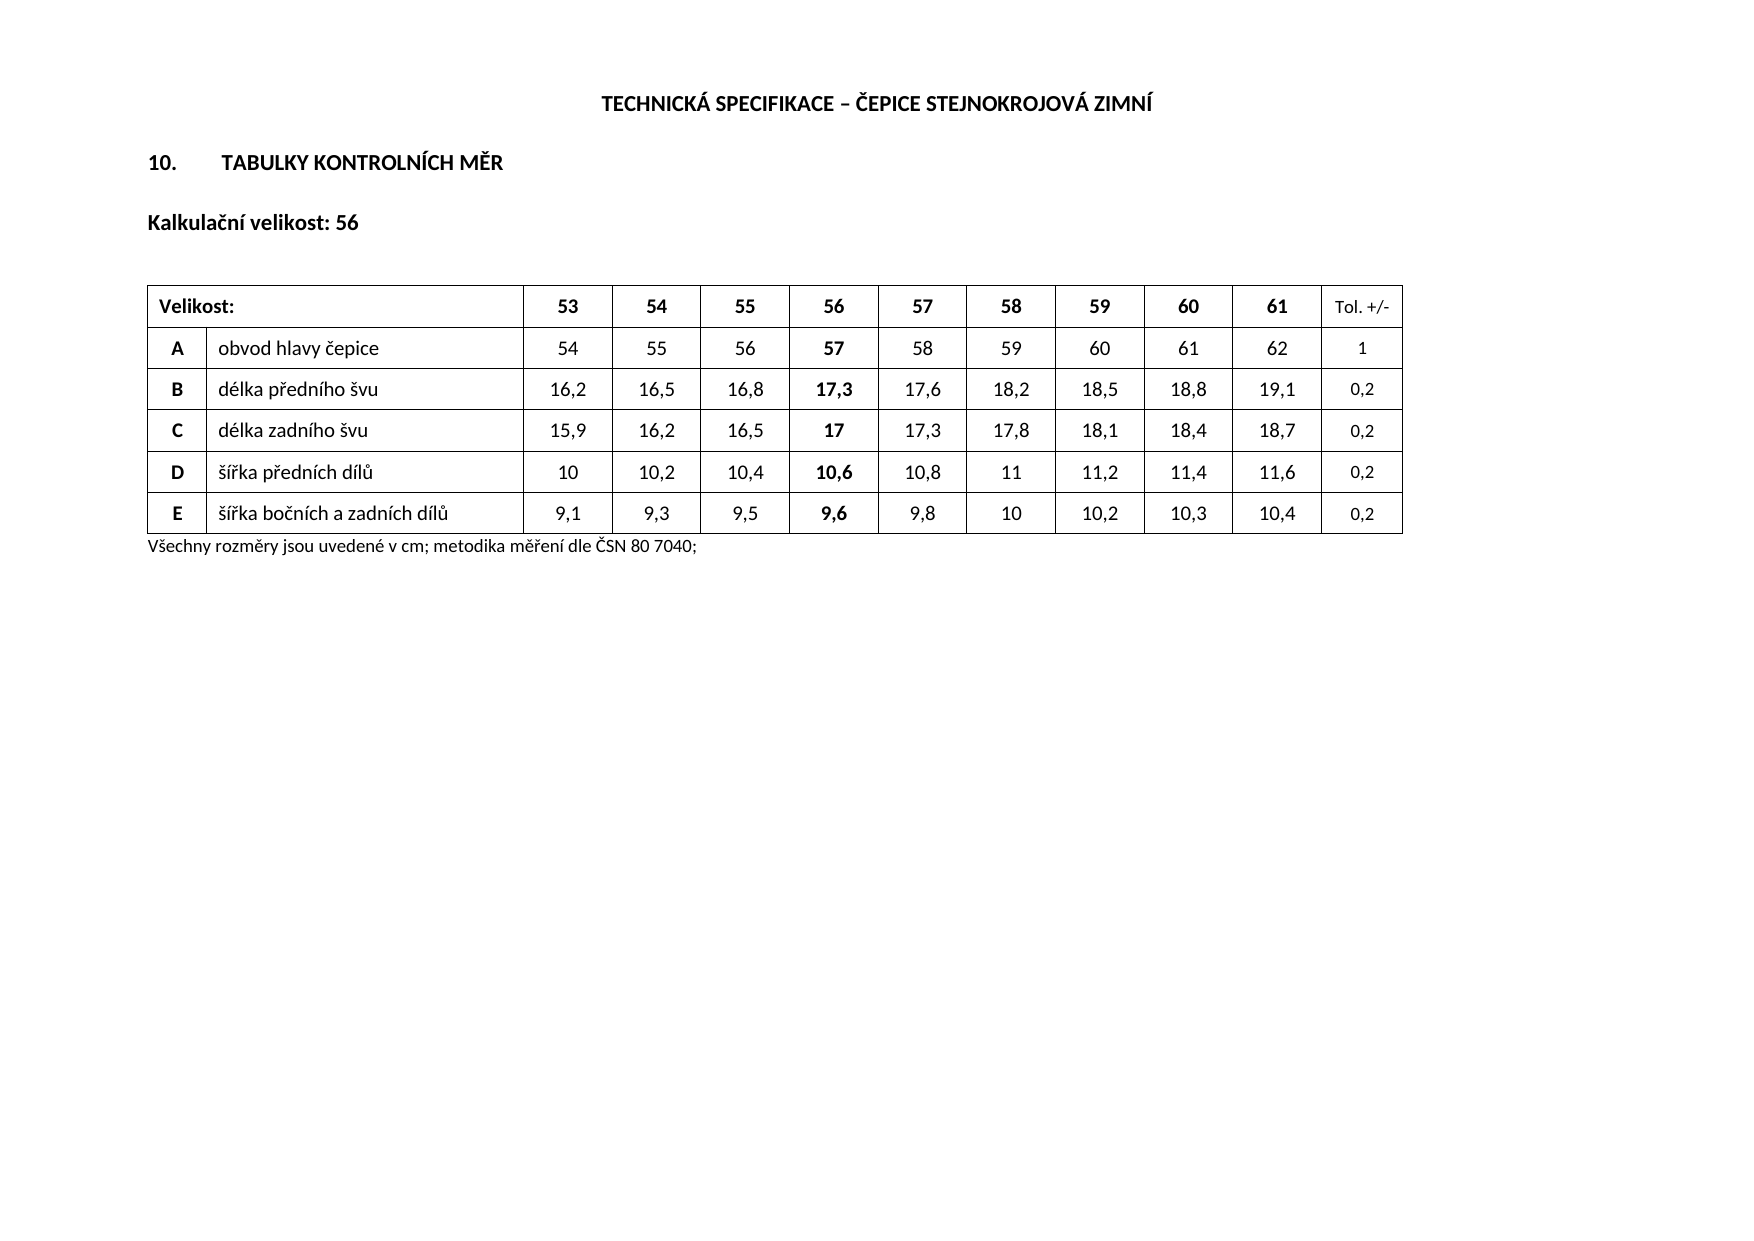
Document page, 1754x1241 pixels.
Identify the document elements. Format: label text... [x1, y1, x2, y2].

table_cell 9,5 [701, 493, 789, 533]
table_cell 0,2 [1322, 493, 1402, 533]
table_cell 54 [524, 328, 612, 368]
table_cell 18,7 [1233, 410, 1321, 451]
table_header 59 [1056, 286, 1144, 327]
table_header Velikost: [148, 286, 523, 327]
table_header 55 [701, 286, 789, 327]
table_cell délka předního švu [207, 369, 523, 409]
table_cell 10,4 [701, 452, 789, 492]
table_header Tol. +/- [1322, 286, 1402, 327]
table_header 61 [1233, 286, 1321, 327]
text Kalkulační velikost: 56 [148, 208, 1606, 236]
table_cell 57 [790, 328, 878, 368]
table_cell 58 [879, 328, 966, 368]
table_cell 9,1 [524, 493, 612, 533]
table_cell 10,8 [879, 452, 966, 492]
table_cell 0,2 [1322, 410, 1402, 451]
table_cell 18,4 [1145, 410, 1232, 451]
table_cell šířka předních dílů [207, 452, 523, 492]
table_cell 18,5 [1056, 369, 1144, 409]
table_cell D [148, 452, 206, 492]
table_cell 0,2 [1322, 369, 1402, 409]
table_cell 16,5 [701, 410, 789, 451]
table_cell šířka bočních a zadních dílů [207, 493, 523, 533]
table_cell 55 [613, 328, 700, 368]
table_cell B [148, 369, 206, 409]
table_cell 11,4 [1145, 452, 1232, 492]
table_cell 18,2 [967, 369, 1055, 409]
table_cell 17 [790, 410, 878, 451]
table_header 57 [879, 286, 966, 327]
table_cell 11,6 [1233, 452, 1321, 492]
table_cell 11 [967, 452, 1055, 492]
table_cell 56 [701, 328, 789, 368]
table_cell 19,1 [1233, 369, 1321, 409]
table_cell C [148, 410, 206, 451]
table_cell délka zadního švu [207, 410, 523, 451]
table_cell 10,3 [1145, 493, 1232, 533]
table_cell 9,6 [790, 493, 878, 533]
table_cell 61 [1145, 328, 1232, 368]
table_cell 17,3 [879, 410, 966, 451]
table_cell 10,4 [1233, 493, 1321, 533]
table_cell 1 [1322, 328, 1402, 368]
table_cell 10 [524, 452, 612, 492]
table_cell 18,1 [1056, 410, 1144, 451]
table_cell 16,5 [613, 369, 700, 409]
table_cell 16,2 [613, 410, 700, 451]
table_cell 60 [1056, 328, 1144, 368]
table_cell A [148, 328, 206, 368]
table_cell 17,3 [790, 369, 878, 409]
table_header 53 [524, 286, 612, 327]
table_header 56 [790, 286, 878, 327]
list TABULKY KONTROLNÍCH MĚR [148, 148, 1606, 176]
table_cell 62 [1233, 328, 1321, 368]
table_cell 10,2 [1056, 493, 1144, 533]
table_cell 11,2 [1056, 452, 1144, 492]
table_cell 10,2 [613, 452, 700, 492]
table_cell 0,2 [1322, 452, 1402, 492]
table_header 58 [967, 286, 1055, 327]
table_cell 9,3 [613, 493, 700, 533]
table_cell 9,8 [879, 493, 966, 533]
table_cell 17,6 [879, 369, 966, 409]
table_cell 16,8 [701, 369, 789, 409]
table_cell 16,2 [524, 369, 612, 409]
table_cell obvod hlavy čepice [207, 328, 523, 368]
table_cell 10 [967, 493, 1055, 533]
table_header 60 [1145, 286, 1232, 327]
table_cell 59 [967, 328, 1055, 368]
table_cell E [148, 493, 206, 533]
text Všechny rozměry jsou uvedené v cm; metodika měření dle ČSN 80 7040; [148, 534, 1606, 557]
table_cell 17,8 [967, 410, 1055, 451]
table_cell 15,9 [524, 410, 612, 451]
table_cell 10,6 [790, 452, 878, 492]
table_cell 18,8 [1145, 369, 1232, 409]
table_header 54 [613, 286, 700, 327]
